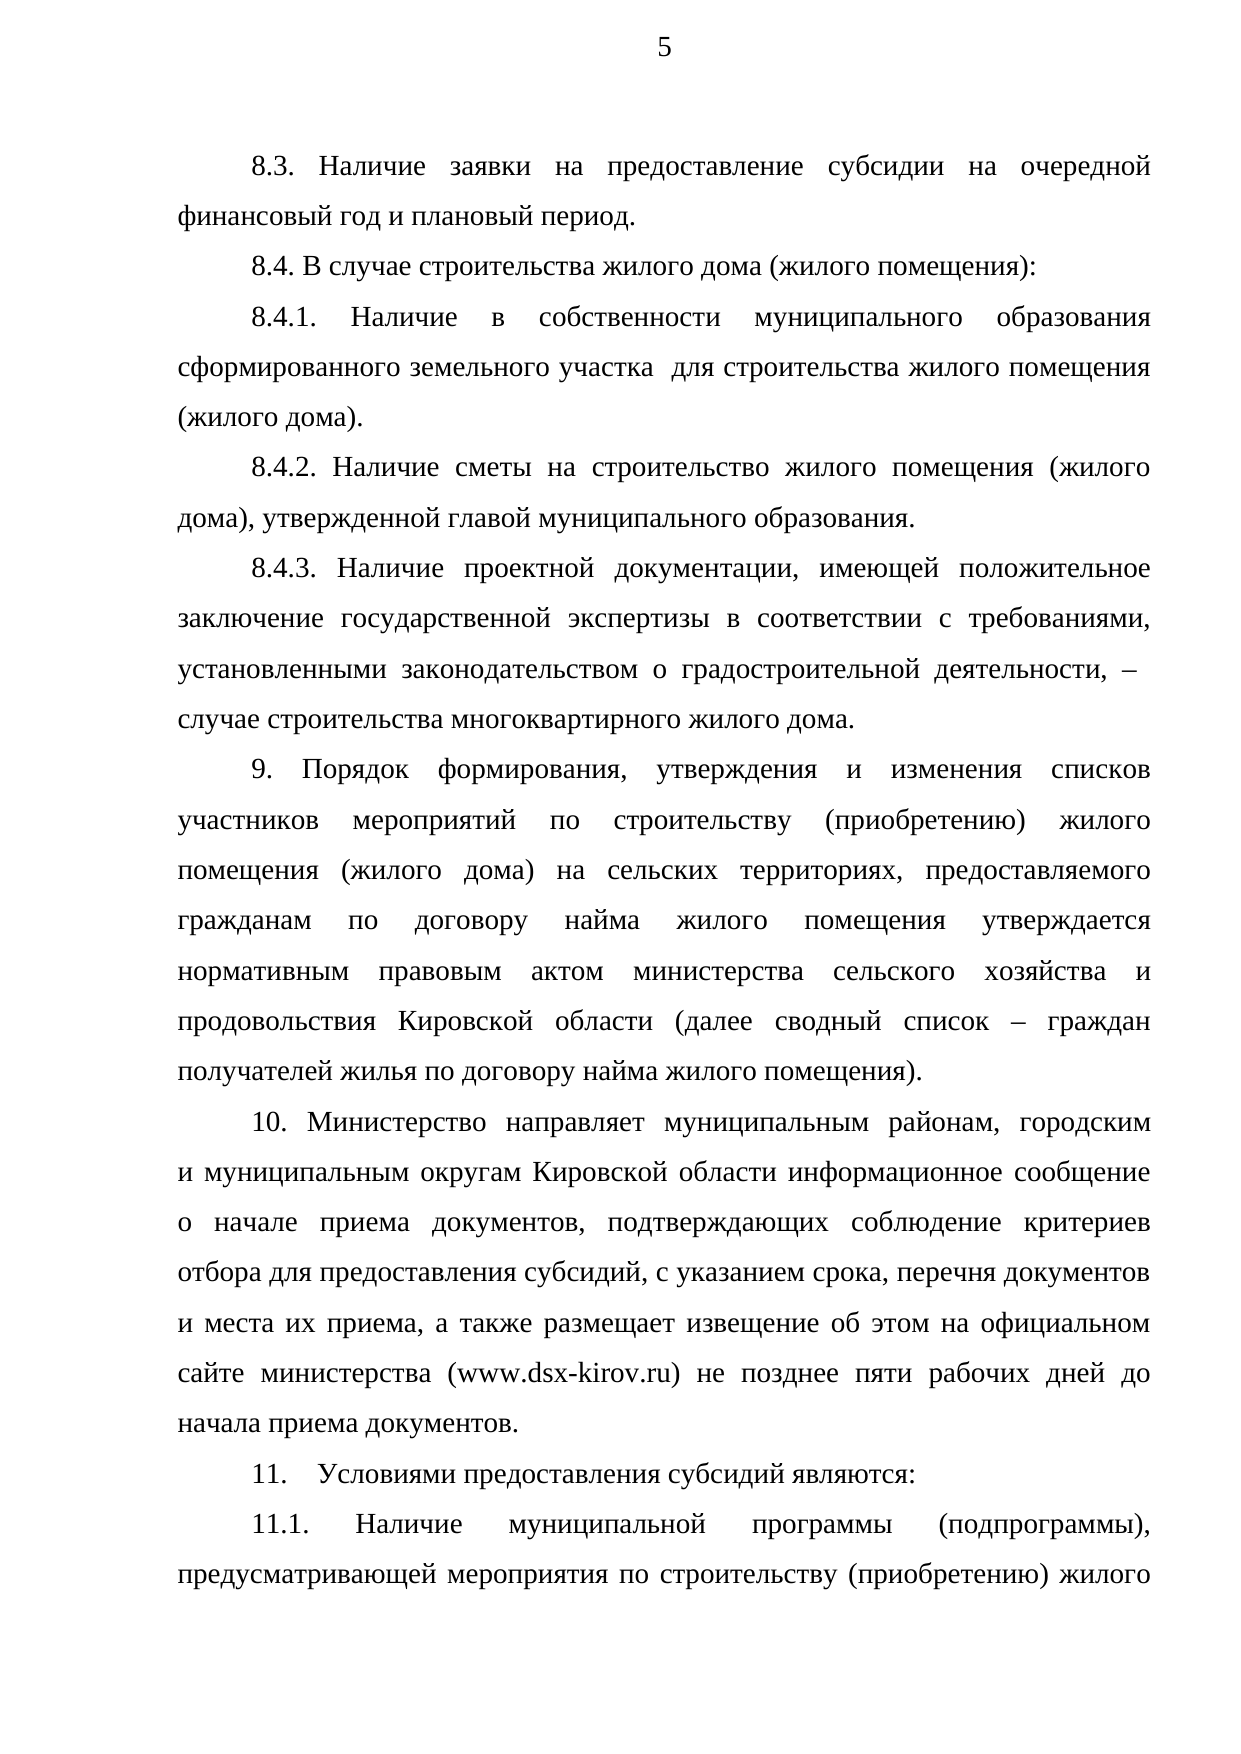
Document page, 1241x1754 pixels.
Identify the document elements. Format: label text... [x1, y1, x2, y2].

text 11. Условиями предоставления субсидий являются: [177, 1456, 1152, 1489]
text 8.3. Наличие заявки на предоставление субсидии на очередной финансовый год и плановый период. [177, 148, 1152, 232]
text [177, 1506, 1152, 1590]
text 10. Министерство направляет муниципальным районам, городским и муниципальным округам Кировской области информационное сообщение о начале приема документов, подтверждающих соблюдение критериев отбора для предоставления субсидий, с указанием срока, перечня документов и места их приема, а также размещает извещение об этом на официальном сайте министерства (www.dsx-kirov.ru) не позднее пяти рабочих дней до начала приема документов. [177, 1104, 1152, 1439]
text 8.4.1. Наличие в собственности муниципального образования сформированного земельного участка для строительства жилого помещения (жилого дома). [177, 299, 1152, 433]
text 8.4.2. Наличие сметы на строительство жилого помещения (жилого дома), утвержденной главой муниципального образования. [177, 449, 1152, 533]
text 9. Порядок формирования, утверждения и изменения списков участников мероприятий по строительству (приобретению) жилого помещения (жилого дома) на сельских территориях, предоставляемого гражданам по договору найма жилого помещения утверждается нормативным правовым актом министерства сельского хозяйства и продовольствия Кировской области (далее сводный список – граждан получателей жилья по договору найма жилого помещения). [177, 751, 1152, 1087]
text 8.4. В случае строительства жилого дома (жилого помещения): [177, 248, 1152, 282]
text 8.4.3. Наличие проектной документации, имеющей положительное заключение государственной экспертизы в соответствии с требованиями, установленными законодательством о градостроительной деятельности, – случае строительства многоквартирного жилого дома. [177, 550, 1152, 735]
